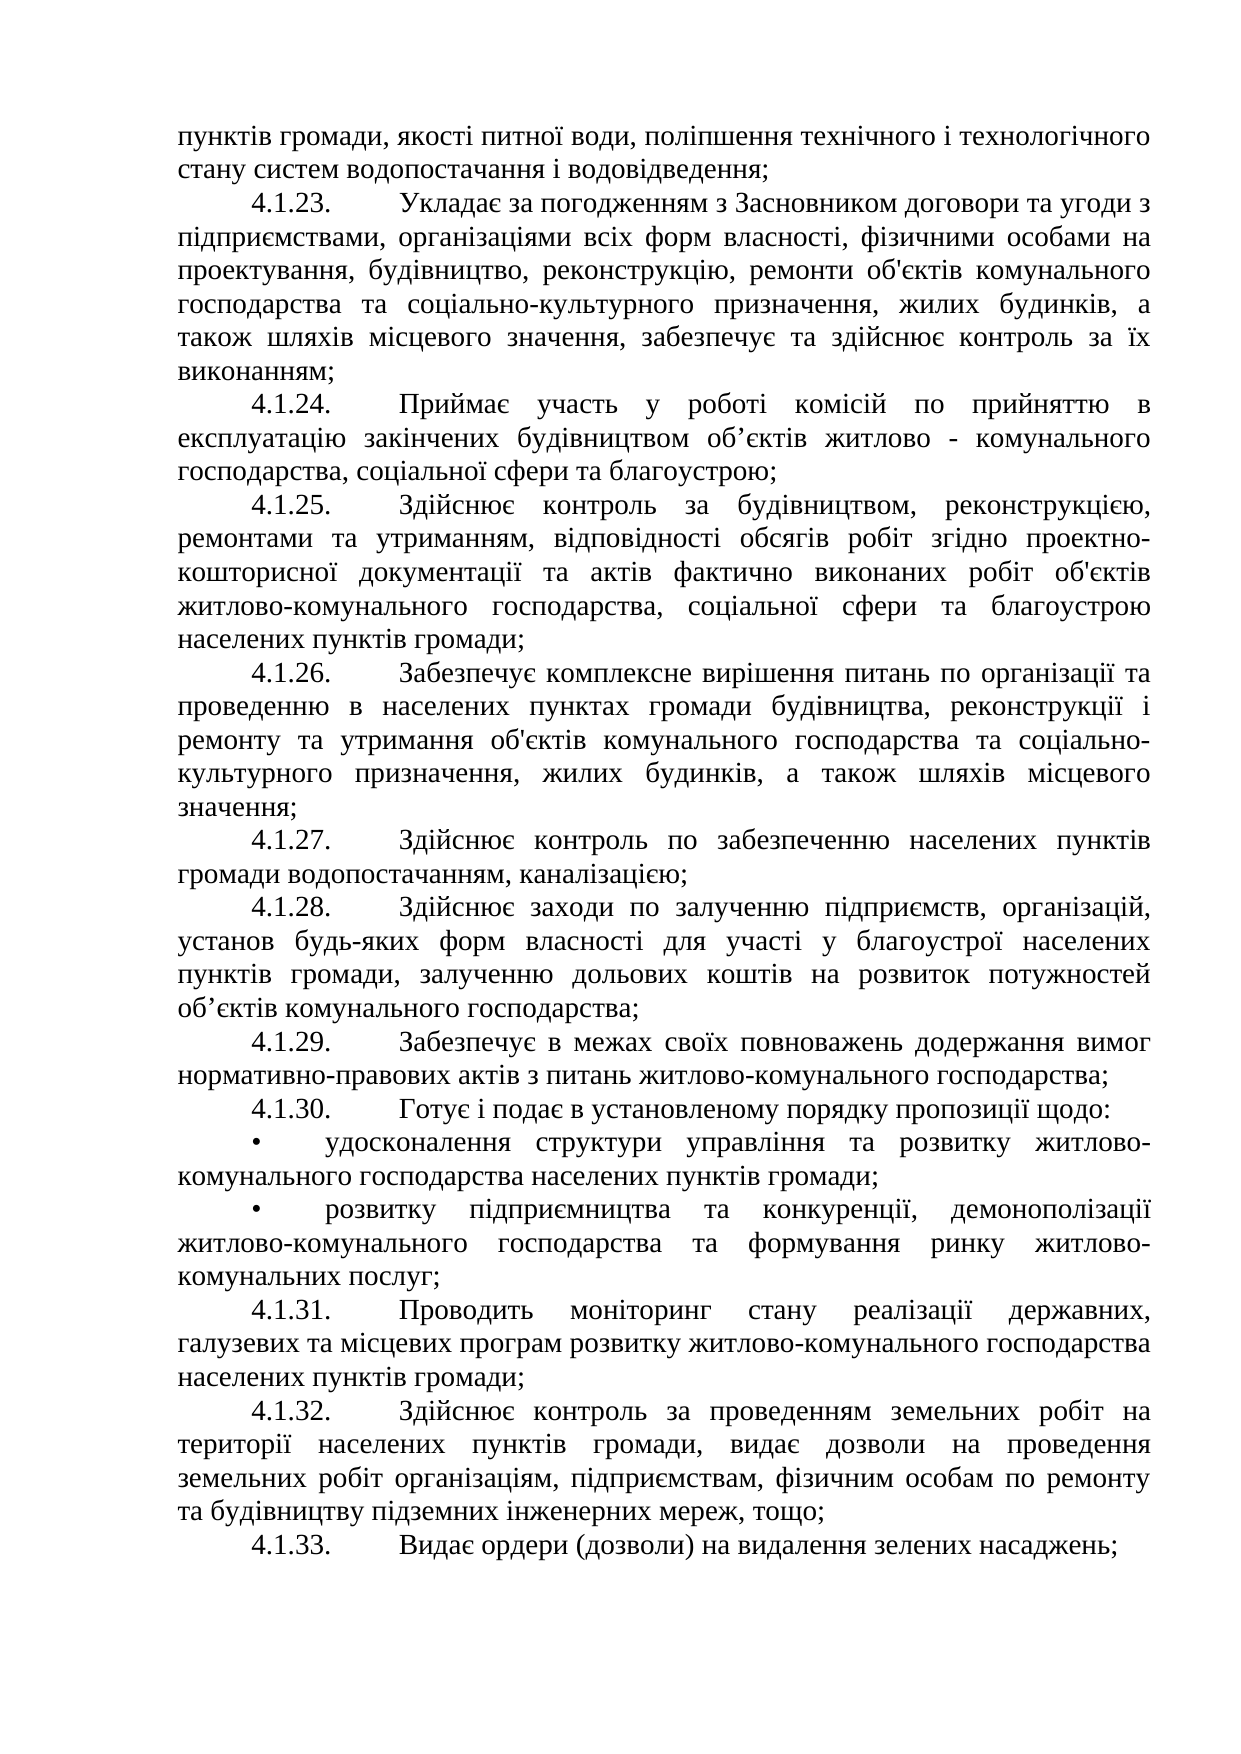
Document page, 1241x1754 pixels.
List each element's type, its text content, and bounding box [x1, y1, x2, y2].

text 4.1.23. Укладає за погодженням з Засновником договори та угоди з підприємствами, організаціями всіх форм власності, фізичними особами на проектування, будівництво, реконструкцію, ремонти об'єктів комунального господарства та соціально-культурного призначення, жилих будинків, а також шляхів місцевого значення, забезпечує та здійснює контроль за їх виконанням; [177, 185, 1152, 386]
text 4.1.24. Приймає участь у роботі комісій по прийняттю в експлуатацію закінчених будівництвом об’єктів житлово - комунального господарства, соціальної сфери та благоустрою; [177, 386, 1152, 487]
text 4.1.33. Видає ордери (дозволи) на видалення зелених насаджень; [177, 1527, 1152, 1560]
text 4.1.25. Здійснює контроль за будівництвом, реконструкцією, ремонтами та утриманням, відповідності обсягів робіт згідно проектно-кошторисної документації та актів фактично виконаних робіт об'єктів житлово-комунального господарства, соціальної сфери та благоустрою населених пунктів громади; [177, 487, 1152, 655]
text • удосконалення структури управління та розвитку житлово-комунального господарства населених пунктів громади; [177, 1124, 1152, 1191]
text 4.1.27. Здійснює контроль по забезпеченню населених пунктів громади водопостачанням, каналізацією; [177, 822, 1152, 889]
text 4.1.26. Забезпечує комплексне вирішення питань по організації та проведенню в населених пунктах громади будівництва, реконструкції і ремонту та утримання об'єктів комунального господарства та соціально-культурного призначення, жилих будинків, а також шляхів місцевого значення; [177, 655, 1152, 822]
text 4.1.32. Здійснює контроль за проведенням земельних робіт на території населених пунктів громади, видає дозволи на проведення земельних робіт організаціям, підприємствам, фізичним особам по ремонту та будівництву підземних інженерних мереж, тощо; [177, 1393, 1152, 1527]
text • розвитку підприємництва та конкуренції, демонополізації житлово-комунального господарства та формування ринку житлово-комунальних послуг; [177, 1191, 1152, 1292]
text 4.1.29. Забезпечує в межах своїх повноважень додержання вимог нормативно-правових актів з питань житлово-комунального господарства; [177, 1024, 1152, 1091]
text 4.1.30. Готує і подає в установленому порядку пропозиції щодо: [177, 1091, 1152, 1124]
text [177, 118, 1152, 185]
text 4.1.31. Проводить моніторинг стану реалізації державних, галузевих та місцевих програм розвитку житлово-комунального господарства населених пунктів громади; [177, 1292, 1152, 1393]
text 4.1.28. Здійснює заходи по залученню підприємств, організацій, установ будь-яких форм власності для участі у благоустрої населених пунктів громади, залученню дольових коштів на розвиток потужностей об’єктів комунального господарства; [177, 889, 1152, 1024]
